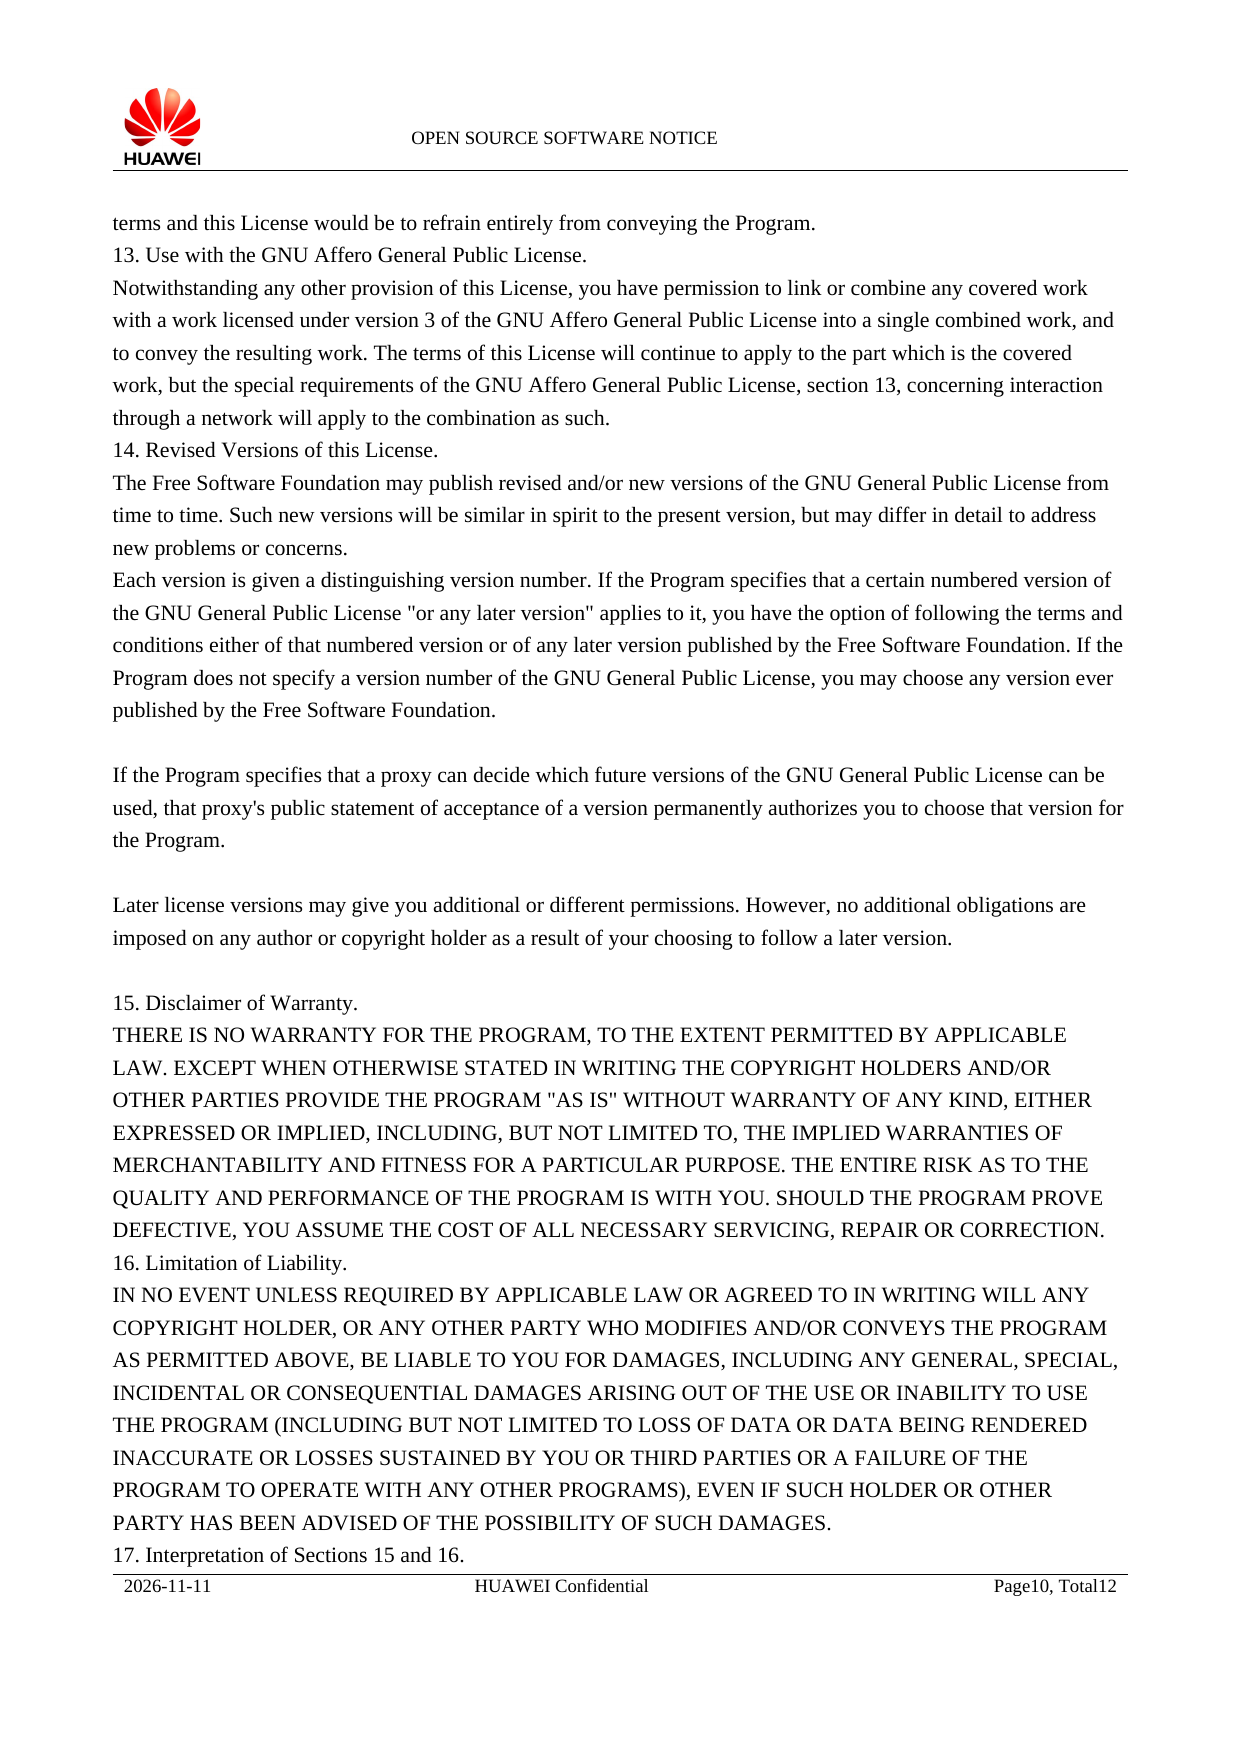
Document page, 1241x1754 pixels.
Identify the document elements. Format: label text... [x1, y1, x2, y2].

text 14. Revised Versions of this License. [112, 434, 1128, 466]
text If the Program specifies that a proxy can decide which future versions of the GNU General Public License can be used, that proxy's public statement of acceptance of a version permanently authorizes you to choose that version for the Program. [112, 759, 1128, 856]
text 17. Interpretation of Sections 15 and 16. [112, 1539, 1128, 1571]
text The Free Software Foundation may publish revised and/or new versions of the GNU General Public License from time to time. Such new versions will be similar in spirit to the present version, but may differ in detail to address new problems or concerns. [112, 466, 1128, 564]
text Each version is given a distinguishing version number. If the Program specifies that a certain numbered version of the GNU General Public License "or any later version" applies to it, you have the option of following the terms and conditions either of that numbered version or of any later version published by the Free Software Foundation. If the Program does not specify a version number of the GNU General Public License, you may choose any version ever published by the Free Software Foundation. [112, 564, 1128, 726]
text 16. Limitation of Liability. [112, 1246, 1128, 1279]
text Later license versions may give you additional or different permissions. However, no additional obligations are imposed on any author or copyright holder as a result of your choosing to follow a later version. [112, 889, 1128, 954]
text 15. Disclaimer of Warranty. [112, 986, 1128, 1019]
text THERE IS NO WARRANTY FOR THE PROGRAM, TO THE EXTENT PERMITTED BY APPLICABLE LAW. EXCEPT WHEN OTHERWISE STATED IN WRITING THE COPYRIGHT HOLDERS AND/OR OTHER PARTIES PROVIDE THE PROGRAM "AS IS" WITHOUT WARRANTY OF ANY KIND, EITHER EXPRESSED OR IMPLIED, INCLUDING, BUT NOT LIMITED TO, THE IMPLIED WARRANTIES OF MERCHANTABILITY AND FITNESS FOR A PARTICULAR PURPOSE. THE ENTIRE RISK AS TO THE QUALITY AND PERFORMANCE OF THE PROGRAM IS WITH YOU. SHOULD THE PROGRAM PROVE DEFECTIVE, YOU ASSUME THE COST OF ALL NECESSARY SERVICING, REPAIR OR CORRECTION. [112, 1019, 1128, 1246]
text IN NO EVENT UNLESS REQUIRED BY APPLICABLE LAW OR AGREED TO IN WRITING WILL ANY COPYRIGHT HOLDER, OR ANY OTHER PARTY WHO MODIFIES AND/OR CONVEYS THE PROGRAM AS PERMITTED ABOVE, BE LIABLE TO YOU FOR DAMAGES, INCLUDING ANY GENERAL, SPECIAL, INCIDENTAL OR CONSEQUENTIAL DAMAGES ARISING OUT OF THE USE OR INABILITY TO USE THE PROGRAM (INCLUDING BUT NOT LIMITED TO LOSS OF DATA OR DATA BEING RENDERED INACCURATE OR LOSSES SUSTAINED BY YOU OR THIRD PARTIES OR A FAILURE OF THE PROGRAM TO OPERATE WITH ANY OTHER PROGRAMS), EVEN IF SUCH HOLDER OR OTHER PARTY HAS BEEN ADVISED OF THE POSSIBILITY OF SUCH DAMAGES. [112, 1279, 1128, 1539]
text Notwithstanding any other provision of this License, you have permission to link or combine any covered work with a work licensed under version 3 of the GNU Affero General Public License into a single combined work, and to convey the resulting work. The terms of this License will continue to apply to the part which is the covered work, but the special requirements of the GNU Affero General Public License, section 13, concerning interaction through a network will apply to the combination as such. [112, 271, 1128, 434]
text 13. Use with the GNU Affero General Public License. [112, 239, 1128, 271]
picture [124, 88, 201, 165]
